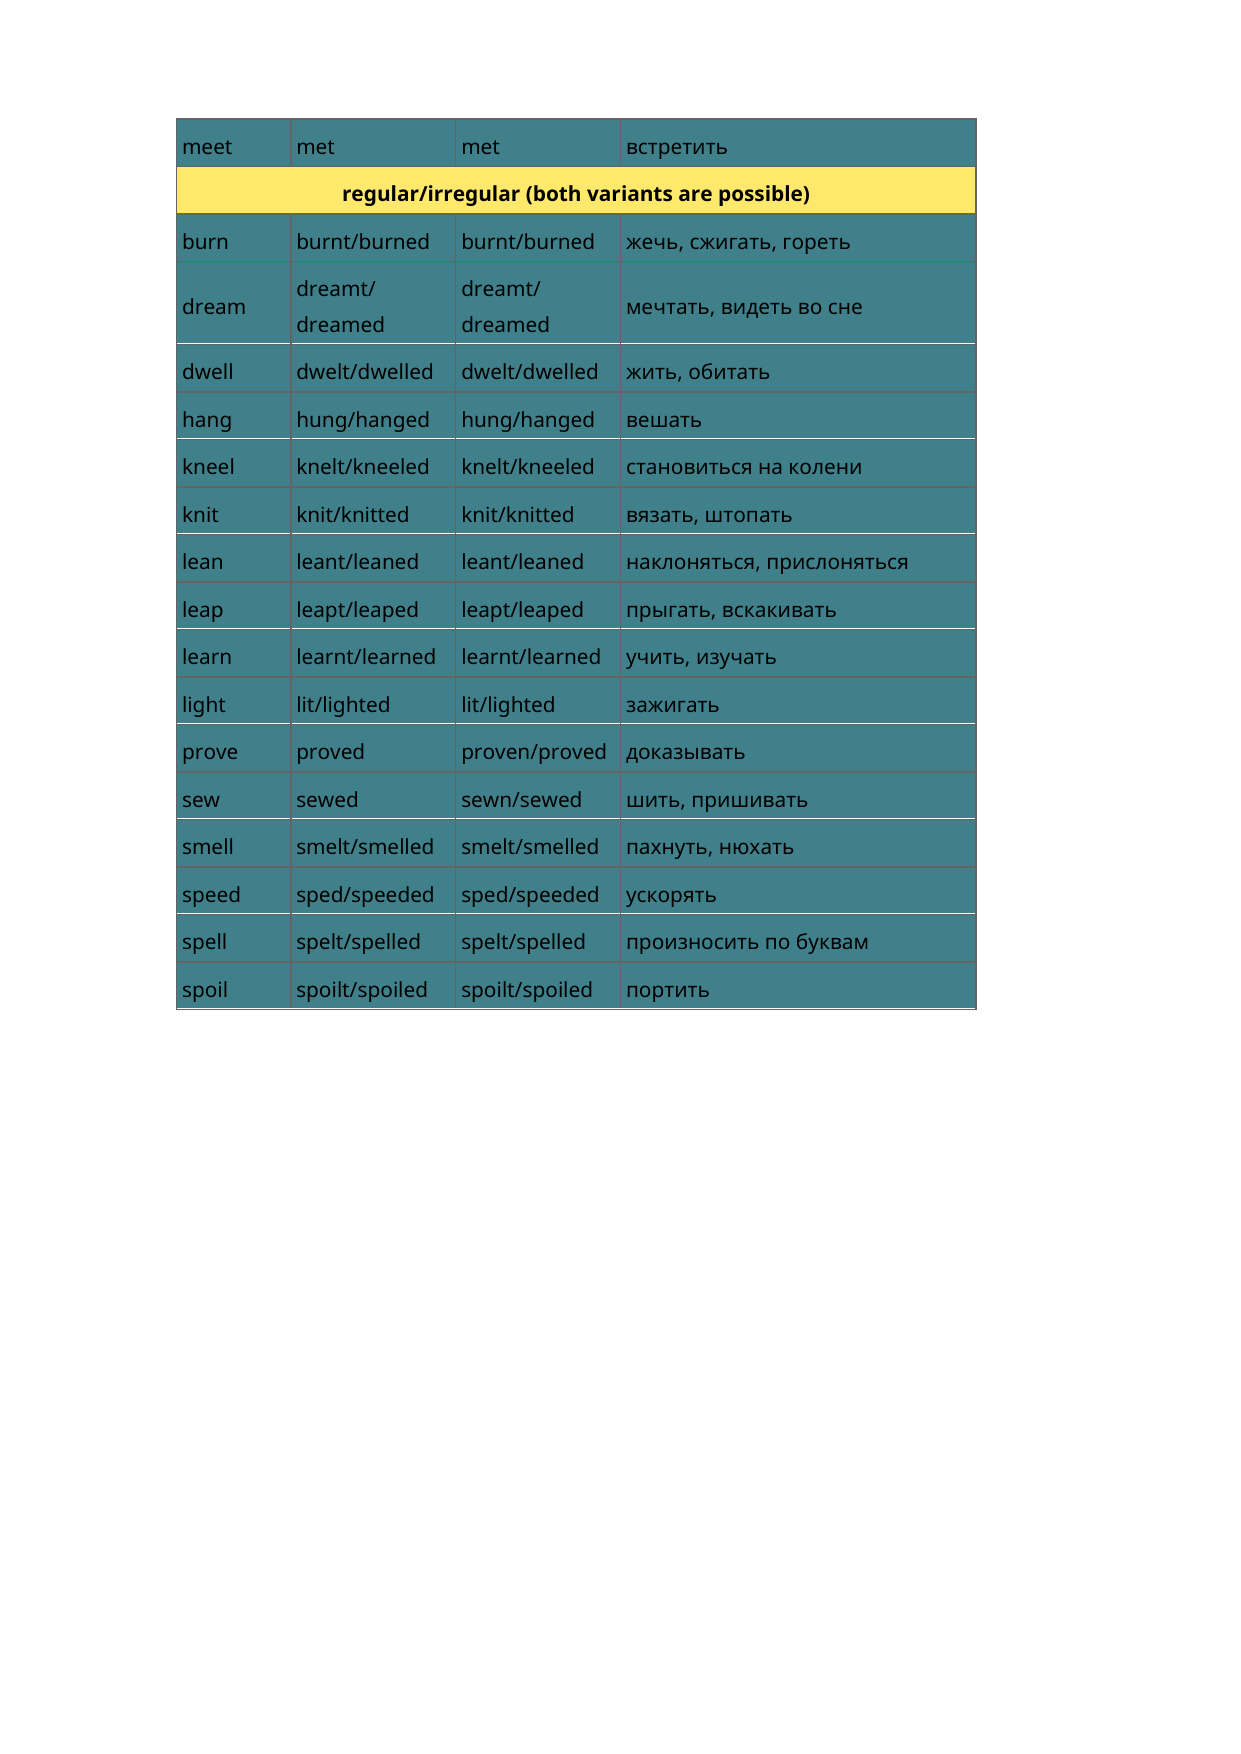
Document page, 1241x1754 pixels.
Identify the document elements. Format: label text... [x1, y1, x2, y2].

table_cell dream [177, 262, 290, 343]
table_cell smelt/smelled [292, 820, 455, 866]
table_cell вешать [621, 393, 975, 438]
table_cell портить [621, 963, 975, 1008]
table_cell dwell [177, 345, 290, 391]
table_cell spoil [177, 963, 290, 1008]
table_cell smell [177, 820, 290, 866]
table_cell met [292, 120, 455, 166]
table_cell lean [177, 535, 290, 581]
table_cell dwelt/dwelled [456, 345, 620, 391]
table_cell hung/hanged [292, 393, 455, 438]
table_cell lit/lighted [292, 678, 455, 723]
table_cell hang [177, 393, 290, 438]
table_cell leant/leaned [456, 535, 620, 581]
table_cell proved [292, 725, 455, 771]
table_cell наклоняться, прислоняться [621, 535, 975, 581]
table_cell sewed [292, 773, 455, 818]
table_cell spelt/spelled [456, 915, 620, 961]
table_cell доказывать [621, 725, 975, 771]
table_cell spoilt/spoiled [292, 963, 455, 1008]
table_cell knit [177, 488, 290, 533]
table_cell knelt/kneeled [456, 440, 620, 486]
table_cell kneel [177, 440, 290, 486]
table_cell light [177, 678, 290, 723]
table_cell proven/proved [456, 725, 620, 771]
table_cell smelt/smelled [456, 820, 620, 866]
table_cell met [456, 120, 620, 166]
table_cell knelt/kneeled [292, 440, 455, 486]
table_cell прыгать, вскакивать [621, 583, 975, 628]
table_cell regular/irregular (both variants are possible) [177, 167, 975, 213]
table_cell knit/knitted [456, 488, 620, 533]
table_cell dwelt/dwelled [292, 345, 455, 391]
table_cell вязать, штопать [621, 488, 975, 533]
table_cell burnt/burned [456, 215, 620, 261]
table_cell dreamt/dreamed [292, 262, 455, 343]
table_cell leant/leaned [292, 535, 455, 581]
table_cell встретить [621, 120, 975, 166]
table_cell burn [177, 215, 290, 261]
table_cell шить, пришивать [621, 773, 975, 818]
table_cell dreamt/dreamed [456, 262, 620, 343]
table_cell meet [177, 120, 290, 166]
table_cell prove [177, 725, 290, 771]
table_cell мечтать, видеть во сне [621, 262, 975, 343]
table_cell spelt/spelled [292, 915, 455, 961]
table_cell leap [177, 583, 290, 628]
table_cell knit/knitted [292, 488, 455, 533]
table_cell ускорять [621, 868, 975, 913]
table_cell sped/speeded [456, 868, 620, 913]
table_cell learnt/learned [292, 630, 455, 676]
table_cell leapt/leaped [292, 583, 455, 628]
table_cell leapt/leaped [456, 583, 620, 628]
table_cell learn [177, 630, 290, 676]
table_cell sewn/sewed [456, 773, 620, 818]
table_cell speed [177, 868, 290, 913]
table_cell учить, изучать [621, 630, 975, 676]
table_cell жить, обитать [621, 345, 975, 391]
table_cell sew [177, 773, 290, 818]
table_cell burnt/burned [292, 215, 455, 261]
table_cell жечь, сжигать, гореть [621, 215, 975, 261]
table_cell hung/hanged [456, 393, 620, 438]
table_cell sped/speeded [292, 868, 455, 913]
table_cell произносить по буквам [621, 915, 975, 961]
table_cell spell [177, 915, 290, 961]
table_cell spoilt/spoiled [456, 963, 620, 1008]
table_cell learnt/learned [456, 630, 620, 676]
table_cell lit/lighted [456, 678, 620, 723]
table_cell зажигать [621, 678, 975, 723]
table_cell пахнуть, нюхать [621, 820, 975, 866]
table_cell становиться на колени [621, 440, 975, 486]
